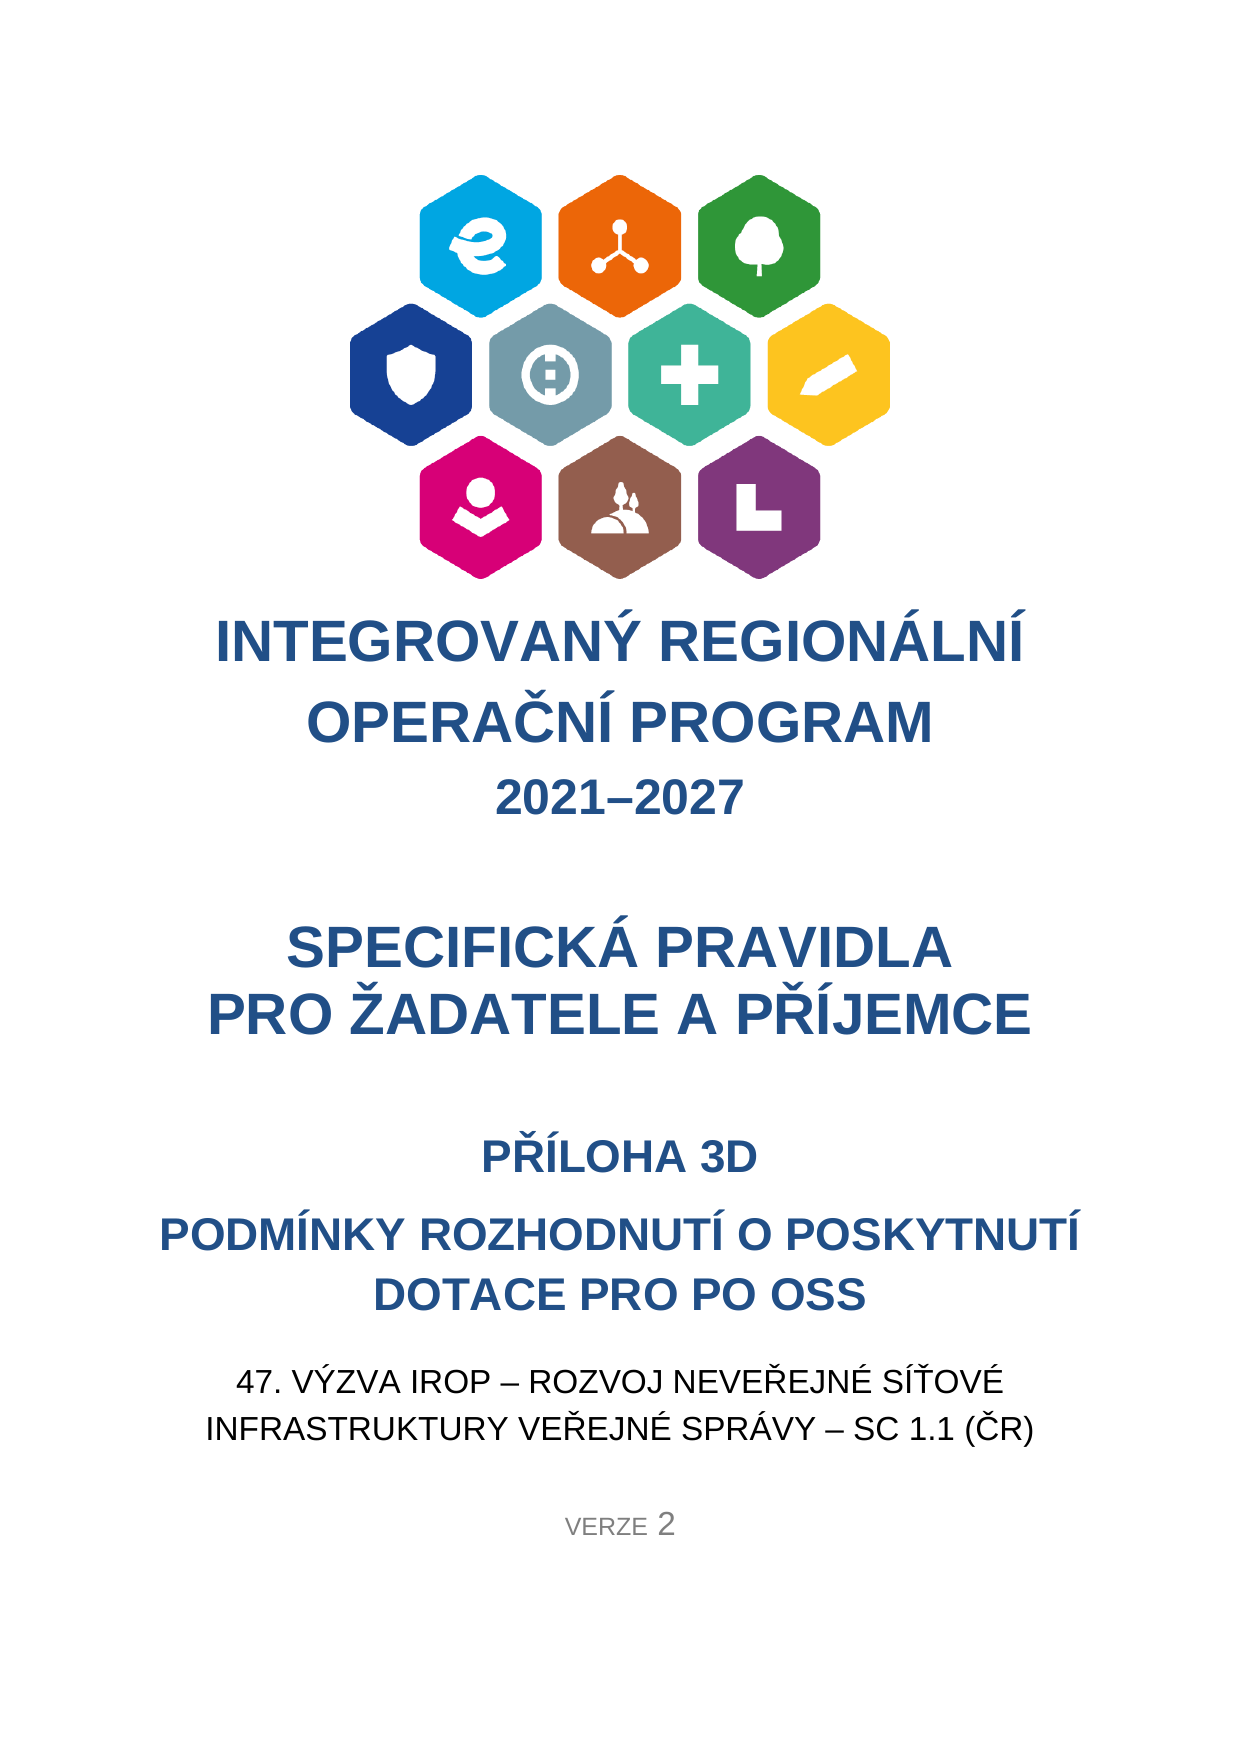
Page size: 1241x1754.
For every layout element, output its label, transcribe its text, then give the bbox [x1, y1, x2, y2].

text 47. VÝZVA IROP – ROZVOJ NEVEŘEJNÉ SÍŤOVÉ INFRASTRUKTURY VEŘEJNÉ SPRÁVY – SC 1.1 (ČR) [148, 1363, 1092, 1447]
text PŘÍLOHA 3D [148, 1129, 1092, 1182]
text VERZE 2 [148, 1504, 1092, 1543]
text 2021–2027 [148, 768, 1092, 825]
text PodMÍNKY Rozhodnutí o poskytnutí dotace pro PO OSS [148, 1207, 1092, 1320]
text SPECIFICKÁ PRAVIDLA PRO ŽADATELE A PŘÍJEMCE [148, 913, 1092, 1047]
picture [323, 158, 916, 607]
